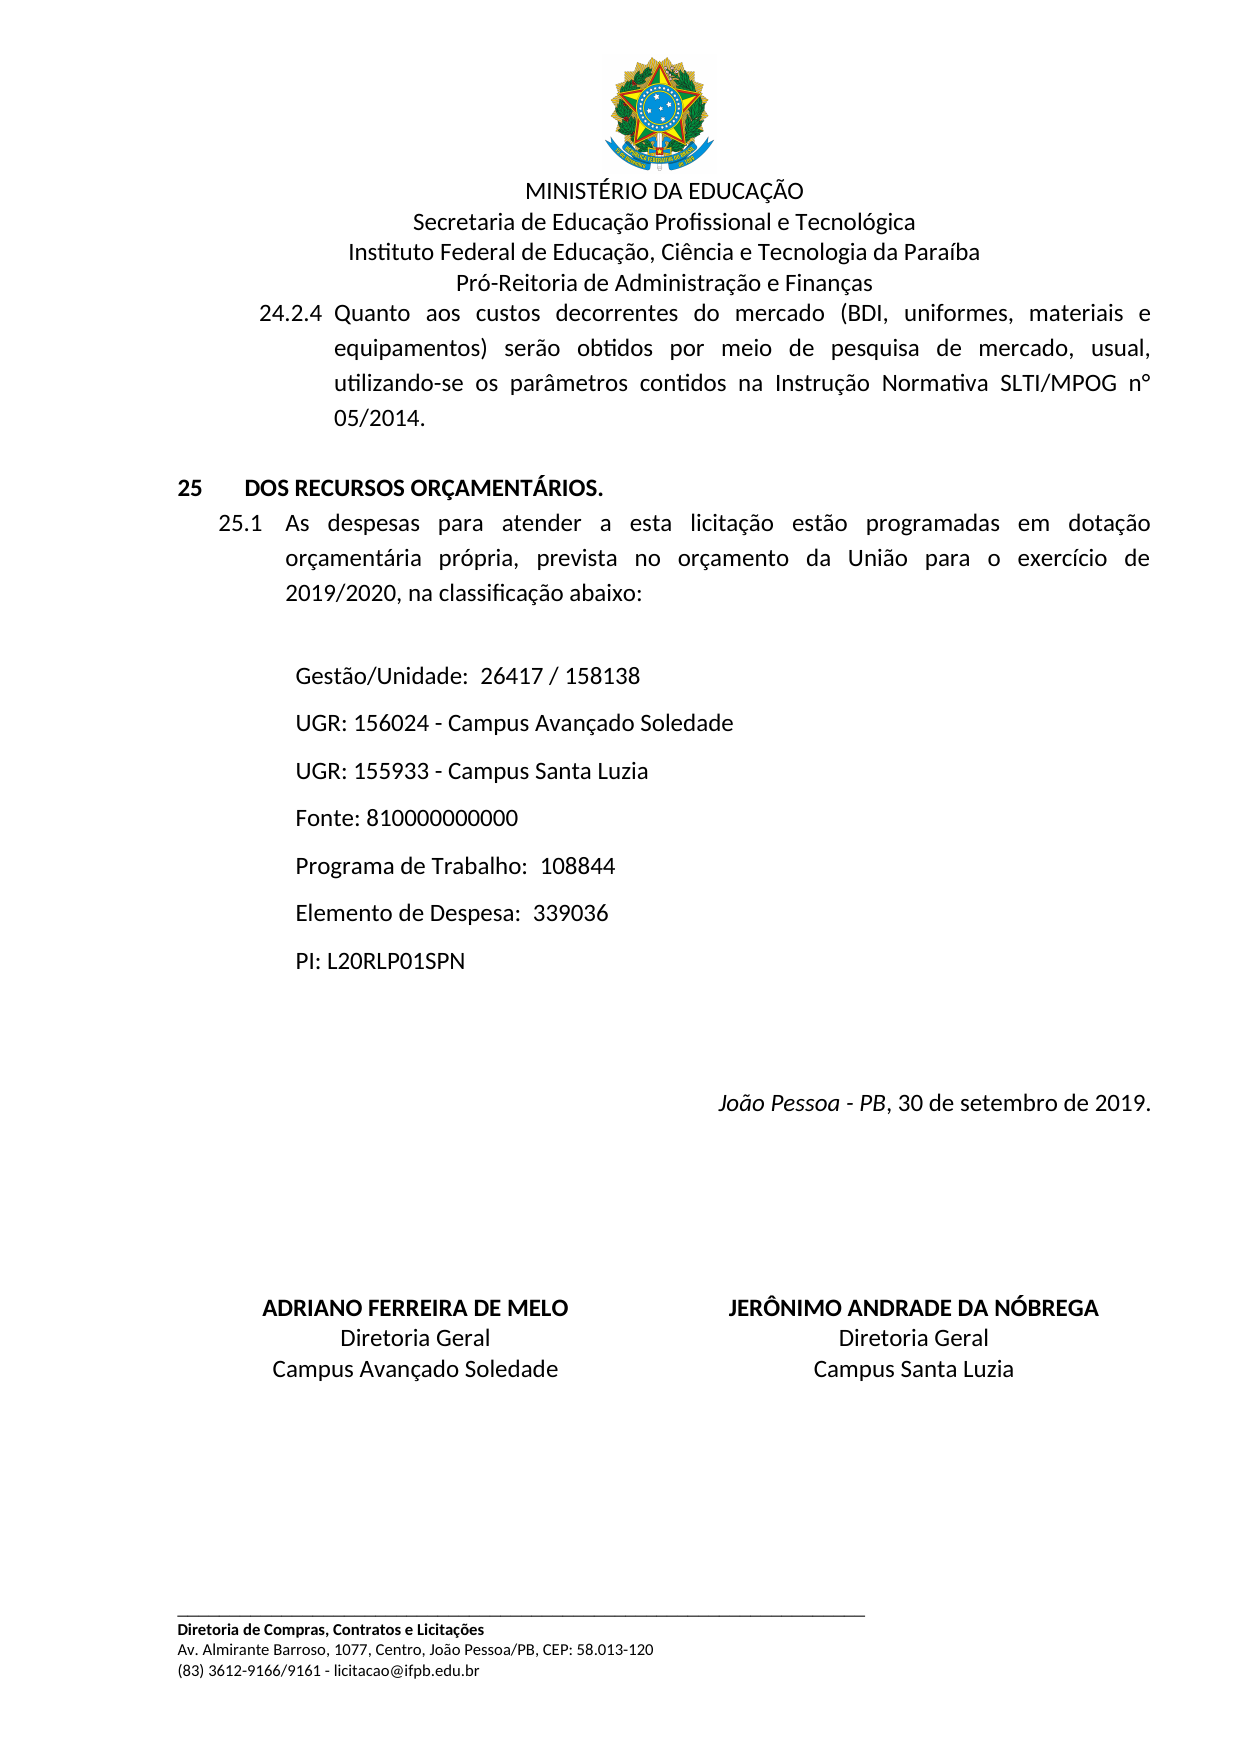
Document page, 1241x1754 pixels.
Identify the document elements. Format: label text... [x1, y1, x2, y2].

table_cell Diretoria Geral Campus Avançado Soledade [166, 1322, 665, 1383]
table_header JERÔNIMO ANDRADE DA NÓBREGA [665, 1292, 1163, 1322]
text PI: L20RLP01SPN [295, 945, 1152, 976]
text João Pessoa - PB, 30 de setembro de 2019. [215, 1088, 1152, 1118]
table_cell Diretoria Geral Campus Santa Luzia [665, 1322, 1163, 1383]
list As despesas para atender a esta licitação estão programadas em dotação orçamentária própria, prevista no orçamento da União para o exercício de 2019/2020, na classificação abaixo: [218, 508, 1152, 608]
picture [601, 54, 718, 174]
list DOS RECURSOS ORÇAMENTÁRIOS. [177, 473, 1152, 503]
text Fonte: 810000000000 [295, 803, 1152, 833]
list Quanto aos custos decorrentes do mercado (BDI, uniformes, materiais e equipamentos) serão obtidos por meio de pesquisa de mercado, usual, utilizando-se os parâmetros contidos na Instrução Normativa SLTI/MPOG n° 05/2014. [259, 298, 1152, 433]
text Programa de Trabalho: 108844 [295, 850, 1152, 881]
table_header ADRIANO FERREIRA DE MELO [166, 1292, 665, 1322]
text UGR: 155933 - Campus Santa Luzia [295, 755, 1152, 786]
text Elemento de Despesa: 339036 [295, 898, 1152, 928]
text UGR: 156024 - Campus Avançado Soledade [295, 708, 1152, 738]
text Gestão/Unidade: 26417 / 158138 [295, 660, 1152, 691]
